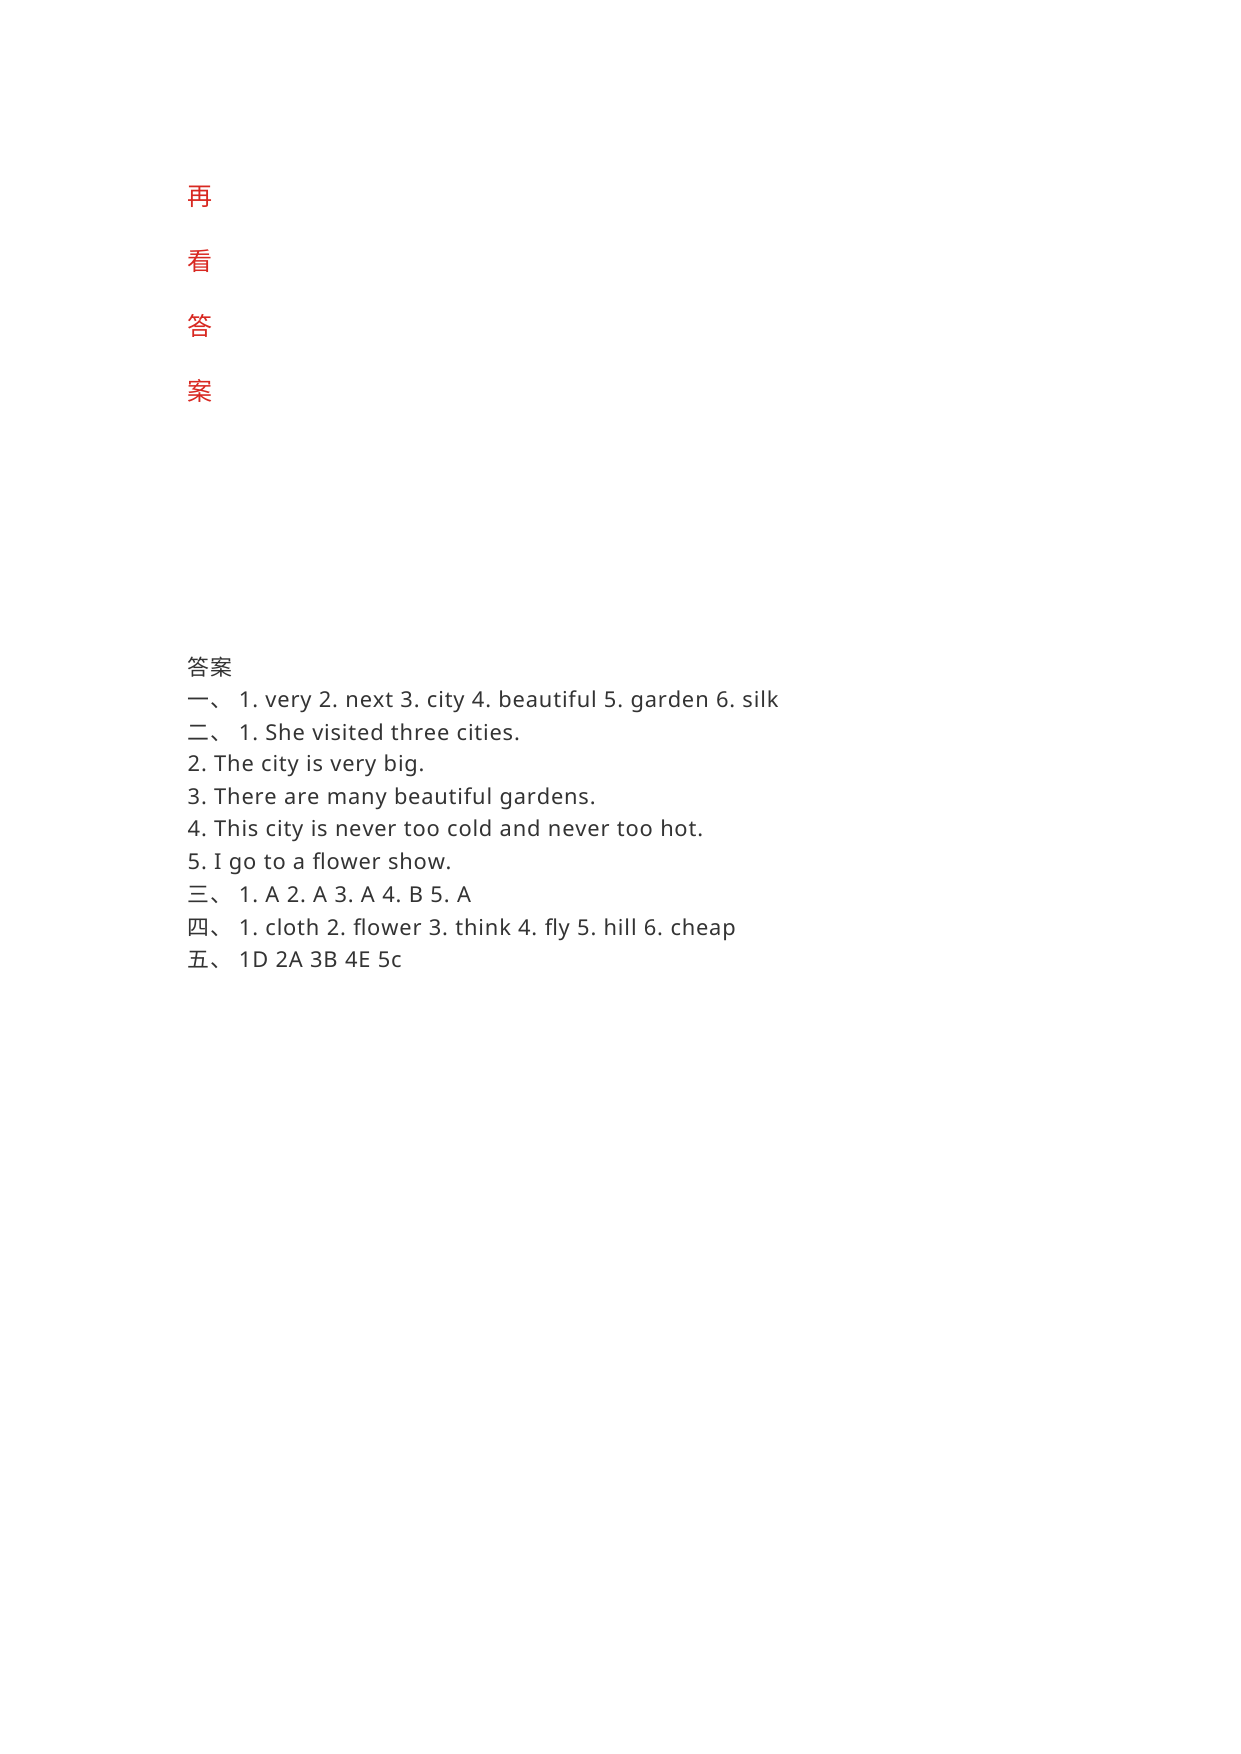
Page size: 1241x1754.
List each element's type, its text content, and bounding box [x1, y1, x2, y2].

text 答案 [187, 649, 1053, 682]
text 三、 1. A 2. A 3. A 4. B 5. A [187, 877, 1053, 909]
text 2. The city is very big. [187, 747, 1053, 779]
text 五、 1D 2A 3B 4E 5c [187, 942, 1053, 974]
text 4. This city is never too cold and never too hot. [187, 812, 1053, 844]
text 看 [187, 227, 1053, 292]
text 再 [187, 162, 1053, 227]
text 一、 1. very 2. next 3. city 4. beautiful 5. garden 6. silk [187, 682, 1053, 714]
text 5. I go to a flower show. [187, 844, 1053, 877]
text 四、 1. cloth 2. flower 3. think 4. fly 5. hill 6. cheap [187, 909, 1053, 942]
text 答 [187, 292, 1053, 357]
text 3. There are many beautiful gardens. [187, 779, 1053, 812]
text 案 [187, 357, 1053, 422]
text 二、 1. She visited three cities. [187, 714, 1053, 747]
